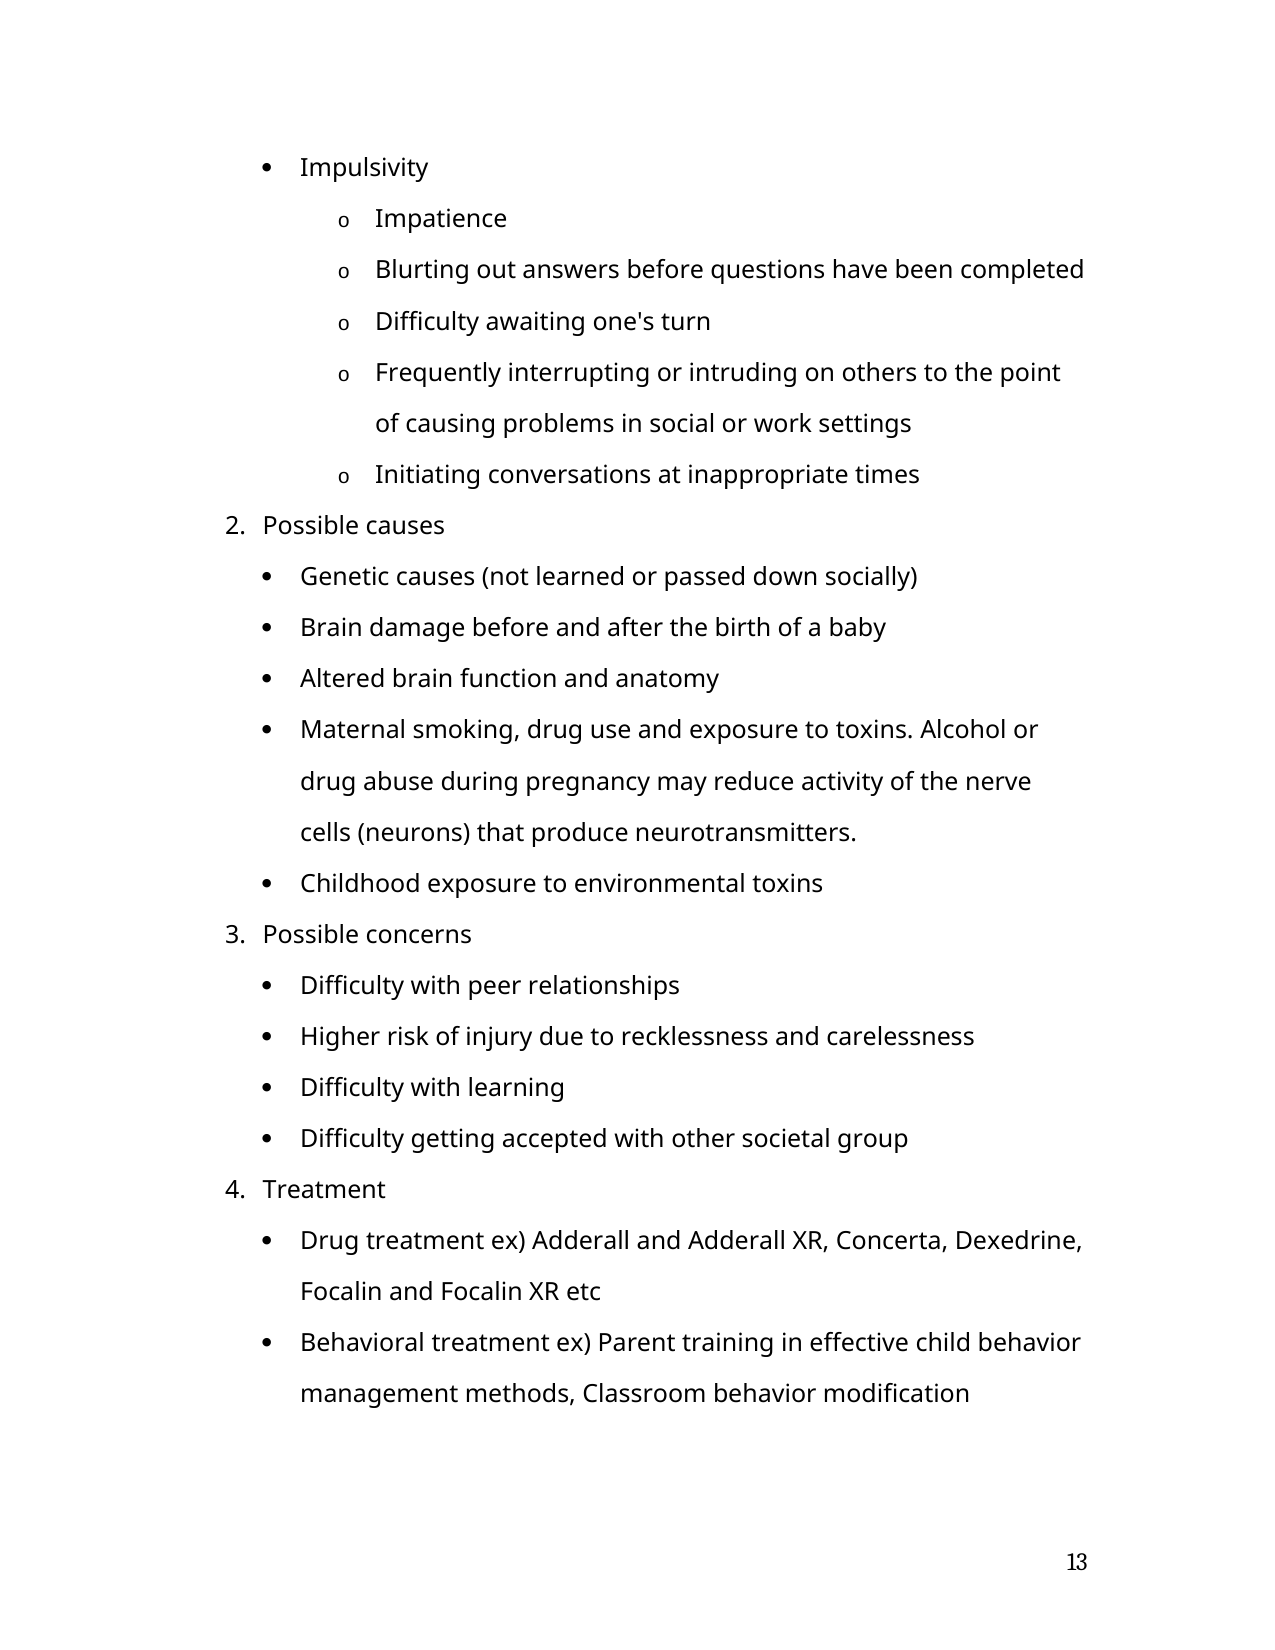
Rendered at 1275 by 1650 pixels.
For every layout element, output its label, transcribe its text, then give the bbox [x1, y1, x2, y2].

list Childhood exposure to environmental toxins [262, 865, 1087, 899]
list Higher risk of injury due to recklessness and carelessness [262, 1018, 1087, 1052]
list Difficulty with peer relationships [262, 967, 1087, 1001]
list Genetic causes (not learned or passed down socially) [262, 559, 1087, 593]
list Initiating conversations at inappropriate times [337, 457, 1087, 491]
list Difficulty getting accepted with other societal group [262, 1120, 1087, 1154]
list Possible concerns [225, 916, 1087, 950]
list Difficulty with learning [262, 1069, 1087, 1103]
list Possible causes [225, 508, 1087, 542]
list Drug treatment ex) Adderall and Adderall XR, Concerta, Dexedrine, Focalin and Focalin XR etc [262, 1222, 1087, 1308]
list Frequently interrupting or intruding on others to the point of causing problems in social or work settings [337, 354, 1087, 439]
list Impatience [337, 201, 1087, 235]
list Maternal smoking, drug use and exposure to toxins. Alcohol or drug abuse during pregnancy may reduce activity of the nerve cells (neurons) that produce neurotransmitters. [262, 712, 1087, 848]
list Blurting out answers before questions have been completed [337, 252, 1087, 286]
list Brain damage before and after the birth of a baby [262, 610, 1087, 644]
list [262, 1324, 1087, 1410]
list Impulsivity [262, 150, 1087, 184]
list Difficulty awaiting one's turn [337, 303, 1087, 337]
list Treatment [225, 1171, 1087, 1206]
list Altered brain function and anatomy [262, 661, 1087, 695]
